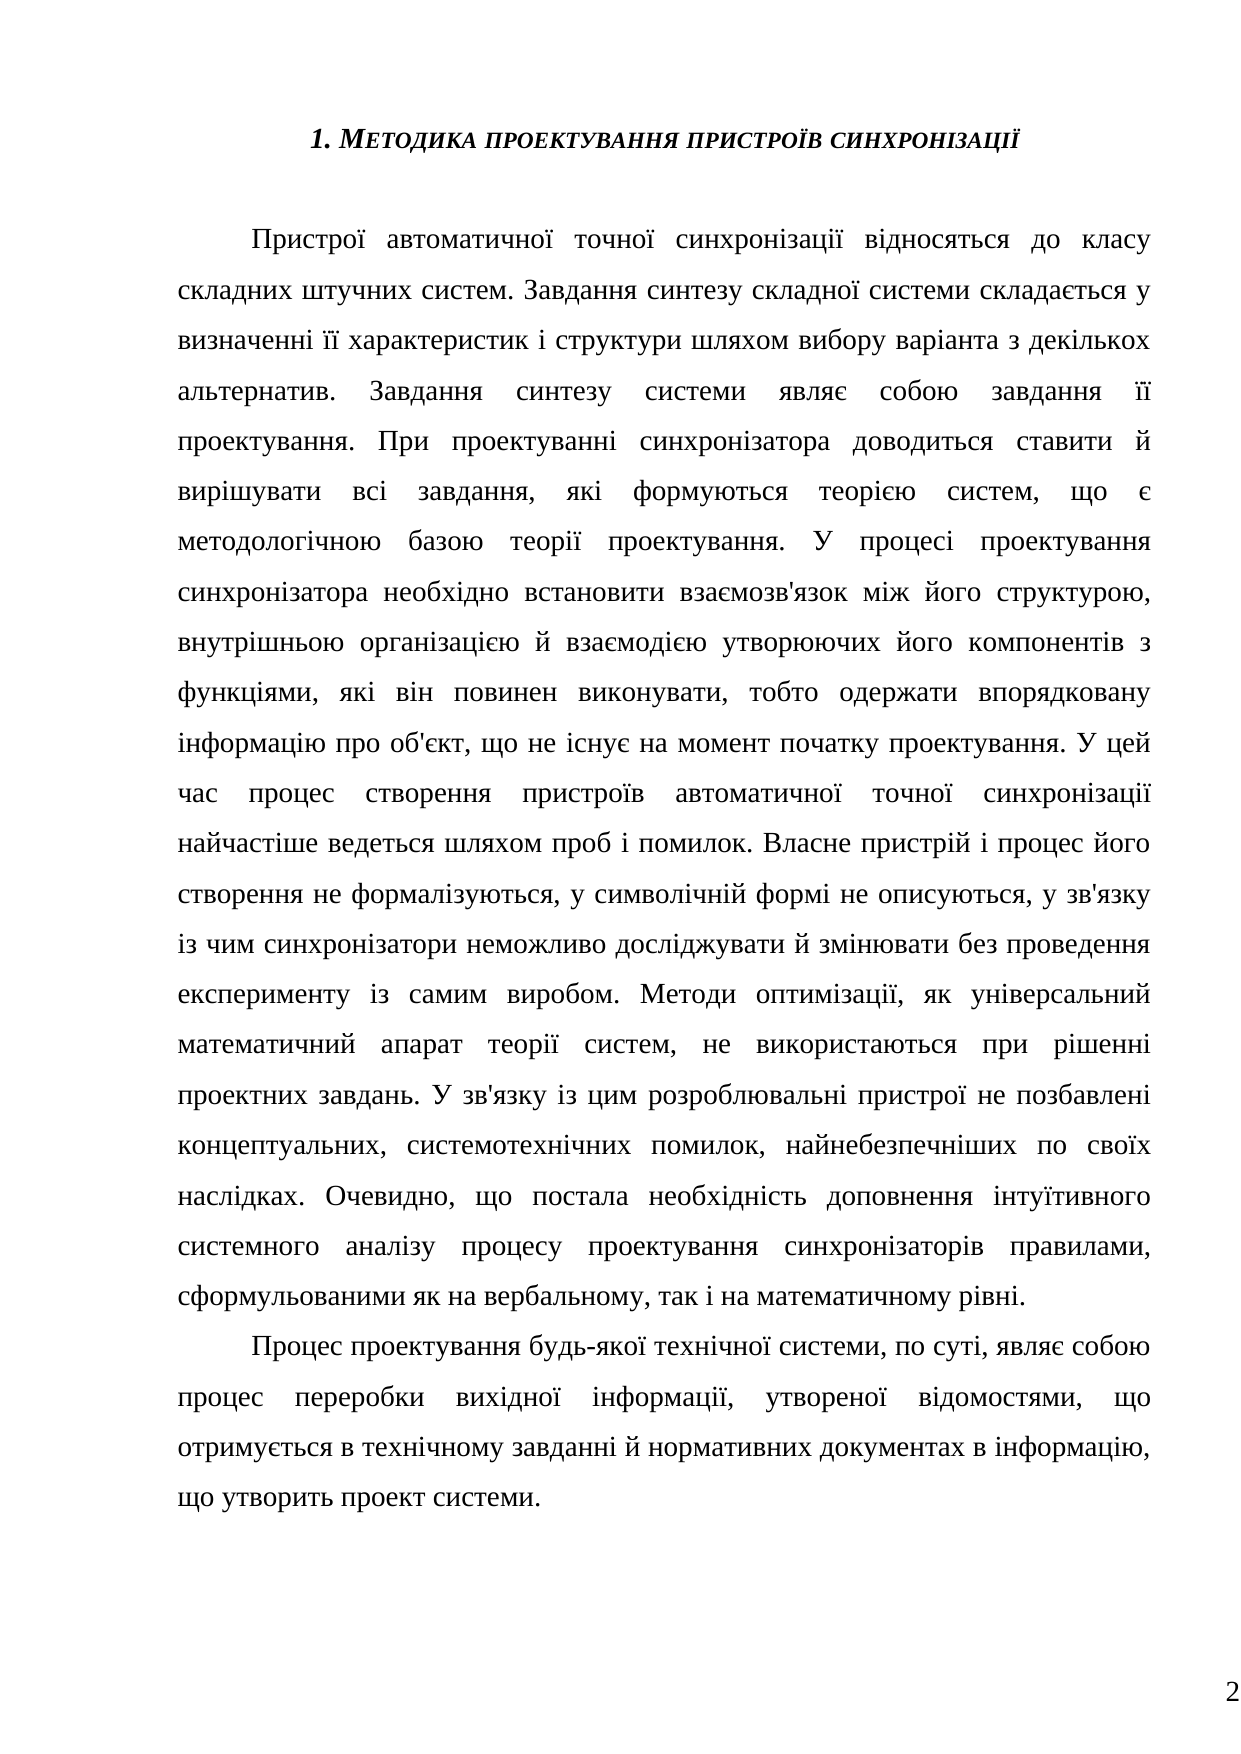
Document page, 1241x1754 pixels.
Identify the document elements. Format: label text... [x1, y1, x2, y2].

text Пристрої автоматичної точної синхронізації відносяться до класу складних штучних систем. Завдання синтезу складної системи складається у визначенні її характеристик і структури шляхом вибору варіанта з декількох альтернатив. Завдання синтезу системи являє собою завдання її проектування. При проектуванні синхронізатора доводиться ставити й вирішувати всі завдання, які формуються теорією систем, що є методологічною базою теорії проектування. У процесі проектування синхронізатора необхідно встановити взаємозв'язок між його структурою, внутрішньою організацією й взаємодією утворюючих його компонентів з функціями, які він повинен виконувати, тобто одержати впорядковану інформацію про об'єкт, що не існує на момент початку проектування. У цей час процес створення пристроїв автоматичної точної синхронізації найчастіше ведеться шляхом проб і помилок. Власне пристрій і процес його створення не формалізуються, у символічній формі не описуються, у зв'язку із чим синхронізатори неможливо досліджувати й змінювати без проведення експерименту із самим виробом. Методи оптимізації, як універсальний математичний апарат теорії систем, не використаються при рішенні проектних завдань. У зв'язку із цим розроблювальні пристрої не позбавлені концептуальних, системотехнічних помилок, найнебезпечніших по своїх наслідках. Очевидно, що постала необхідність доповнення інтуїтивного системного аналізу процесу проектування синхронізаторів правилами, сформульованими як на вербальному, так і на математичному рівні. [177, 222, 1152, 1312]
subtitle 1. Методика проектування пристроїв синхронізації [177, 121, 1152, 154]
text Процес проектування будь-якої технічної системи, по суті, являє собою процес переробки вихідної інформації, утвореної відомостями, що отримується в технічному завданні й нормативних документах в інформацію, що утворить проект системи. [177, 1328, 1152, 1513]
